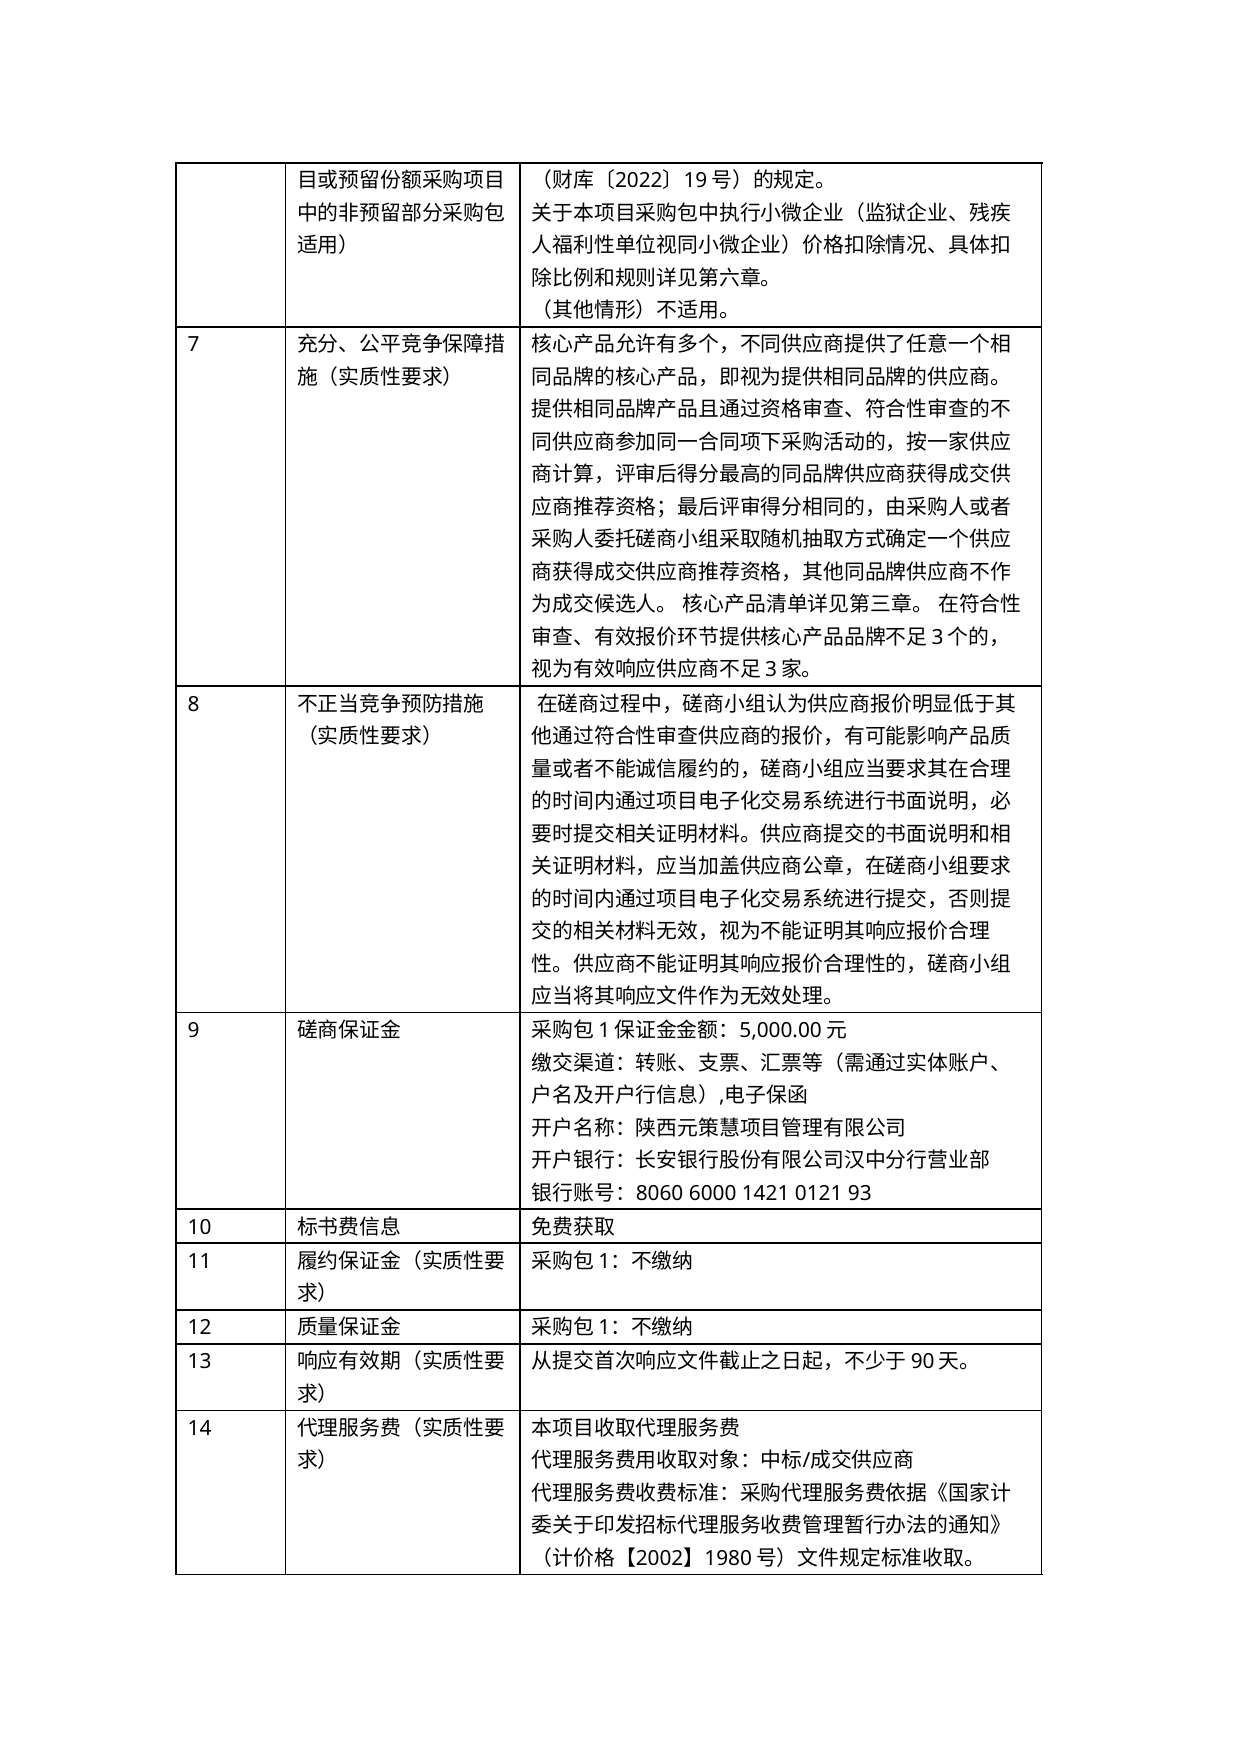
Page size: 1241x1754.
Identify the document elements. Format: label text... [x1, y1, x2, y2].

table_cell 采购包1保证金金额：5,000.00元 缴交渠道：转账、支票、汇票等（需通过实体账户、户名及开户行信息）,电子保函 开户名称：陕西元策慧项目管理有限公司 开户银行：长安银行股份有限公司汉中分行营业部 银行账号：8060 6000 1421 0121 93 [521, 1013, 1041, 1208]
table_cell 12 [177, 1311, 285, 1343]
table_cell 磋商保证金 [286, 1013, 519, 1208]
table_cell 质量保证金 [286, 1311, 519, 1343]
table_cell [286, 164, 519, 326]
table_cell 不正当竞争预防措施 （实质性要求） [286, 687, 519, 1012]
table_cell 11 [177, 1244, 285, 1309]
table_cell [521, 164, 1041, 326]
table_cell 代理服务费（实质性要求） [286, 1411, 519, 1573]
table_cell 7 [177, 328, 285, 685]
table_cell 8 [177, 687, 285, 1012]
table_cell 标书费信息 [286, 1210, 519, 1242]
table_cell 响应有效期（实质性要求） [286, 1345, 519, 1409]
table_cell 9 [177, 1013, 285, 1208]
table_cell 10 [177, 1210, 285, 1242]
table_cell 本项目收取代理服务费 代理服务费用收取对象：中标/成交供应商 代理服务费收费标准：采购代理服务费依据《国家计委关于印发招标代理服务收费管理暂行办法的通知》（计价格【2002】1980号）文件规定标准收取。 [521, 1411, 1041, 1573]
table_cell 6 [177, 164, 285, 326]
table_cell 采购包1：不缴纳 [521, 1311, 1041, 1343]
table_cell 从提交首次响应文件截止之日起，不少于90天。 [521, 1345, 1041, 1409]
table_cell 采购包1：不缴纳 [521, 1244, 1041, 1309]
table_cell 免费获取 [521, 1210, 1041, 1242]
table_cell 充分、公平竞争保障措施（实质性要求） [286, 328, 519, 685]
table_cell 13 [177, 1345, 285, 1409]
table_cell 履约保证金（实质性要求） [286, 1244, 519, 1309]
table_cell 在磋商过程中，磋商小组认为供应商报价明显低于其他通过符合性审查供应商的报价，有可能影响产品质量或者不能诚信履约的，磋商小组应当要求其在合理的时间内通过项目电子化交易系统进行书面说明，必要时提交相关证明材料。供应商提交的书面说明和相关证明材料，应当加盖供应商公章，在磋商小组要求的时间内通过项目电子化交易系统进行提交，否则提交的相关材料无效，视为不能证明其响应报价合理性。供应商不能证明其响应报价合理性的，磋商小组应当将其响应文件作为无效处理。 [521, 687, 1041, 1012]
table_cell 14 [177, 1411, 285, 1573]
table_cell 核心产品允许有多个，不同供应商提供了任意一个相同品牌的核心产品，即视为提供相同品牌的供应商。 提供相同品牌产品且通过资格审查、符合性审查的不同供应商参加同一合同项下采购活动的，按一家供应商计算，评审后得分最高的同品牌供应商获得成交供应商推荐资格；最后评审得分相同的，由采购人或者采购人委托磋商小组采取随机抽取方式确定一个供应商获得成交供应商推荐资格，其他同品牌供应商不作为成交候选人。 核心产品清单详见第三章。 在符合性审查、有效报价环节提供核心产品品牌不足3个的，视为有效响应供应商不足3家。 [521, 328, 1041, 685]
